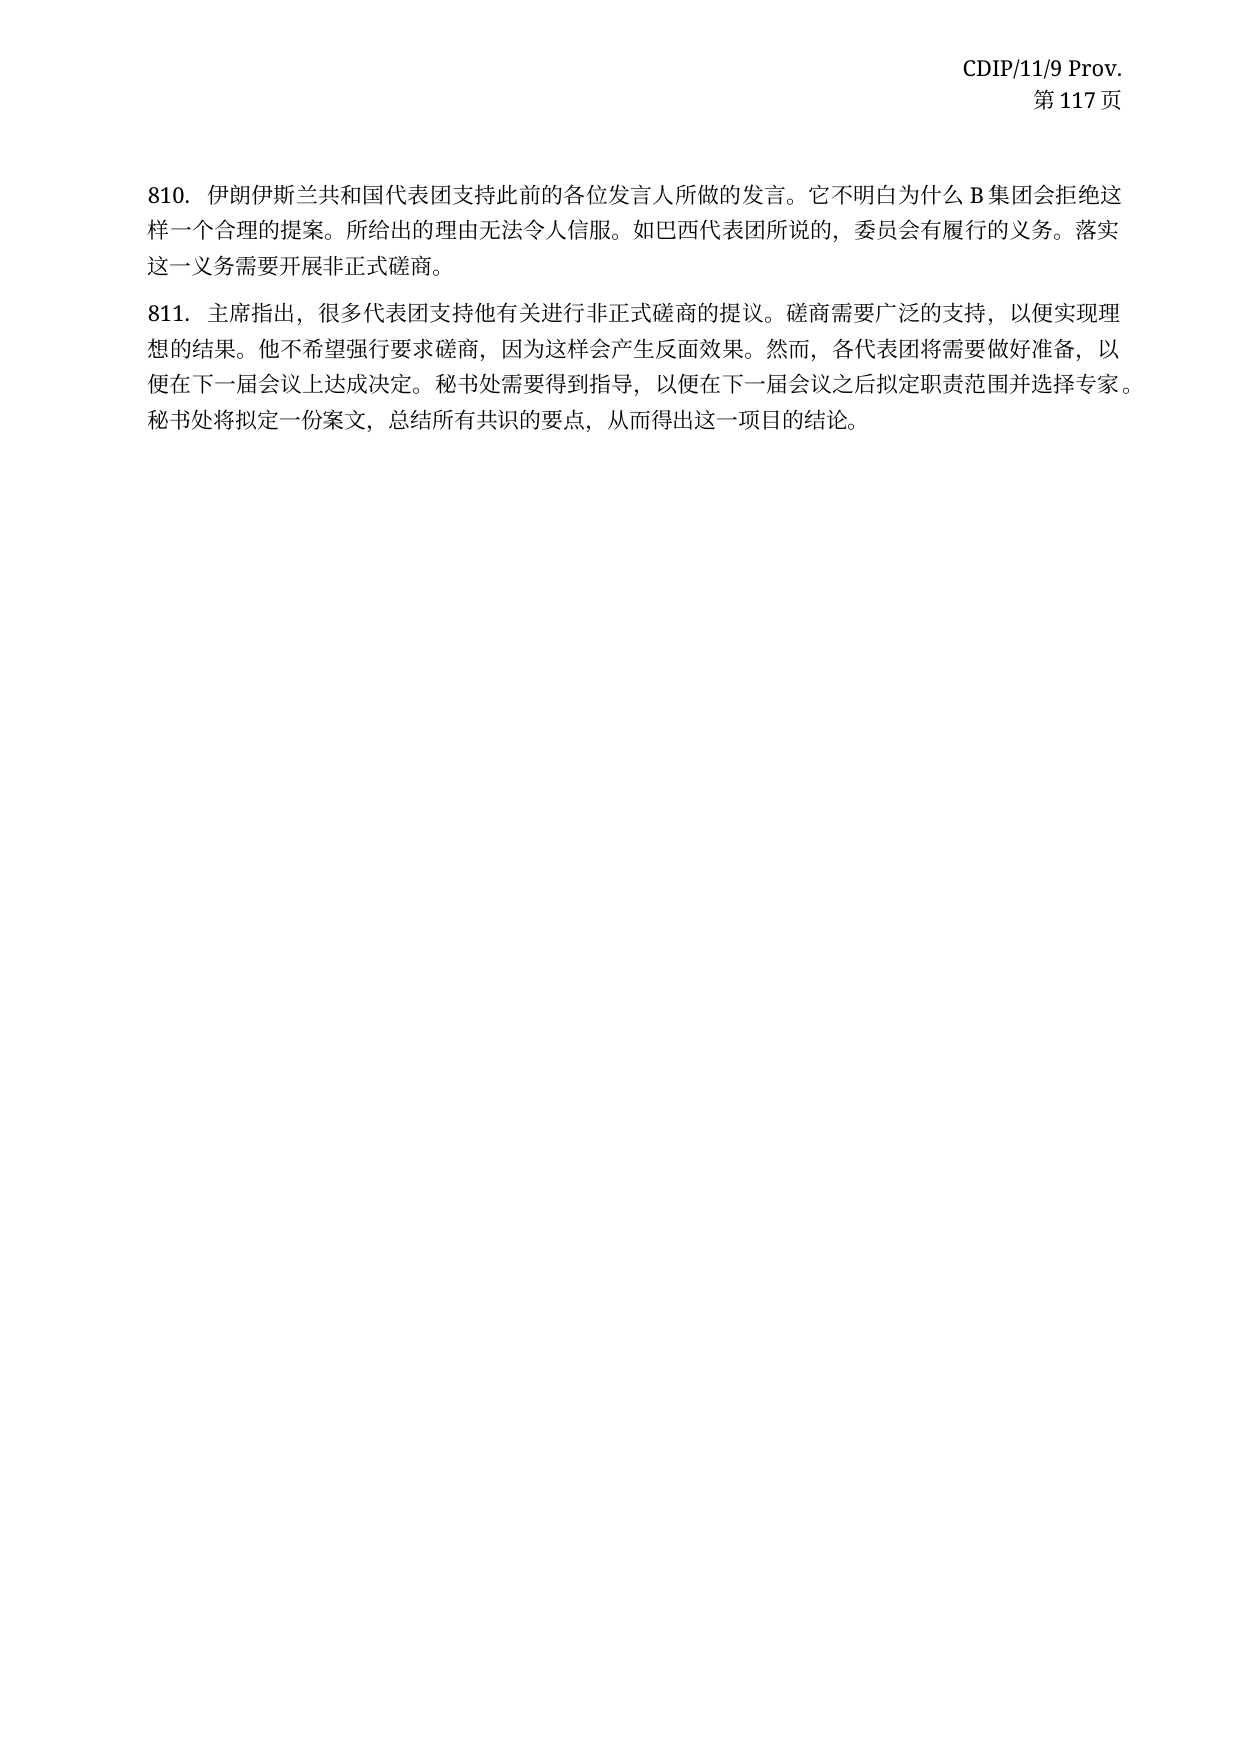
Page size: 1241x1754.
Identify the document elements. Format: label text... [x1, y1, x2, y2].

list 伊朗伊斯兰共和国代表团支持此前的各位发言人所做的发言。它不明白为什么B集团会拒绝这样一个合理的提案。所给出的理由无法令人信服。如巴西代表团所说的，委员会有履行的义务。落实这一义务需要开展非正式磋商。 [148, 174, 1122, 280]
list 主席指出，很多代表团支持他有关进行非正式磋商的提议。磋商需要广泛的支持，以便实现理想的结果。他不希望强行要求磋商，因为这样会产生反面效果。然而，各代表团将需要做好准备，以便在下一届会议上达成决定。秘书处需要得到指导，以便在下一届会议之后拟定职责范围并选择专家。秘书处将拟定一份案文，总结所有共识的要点，从而得出这一项目的结论。 [148, 293, 1122, 434]
